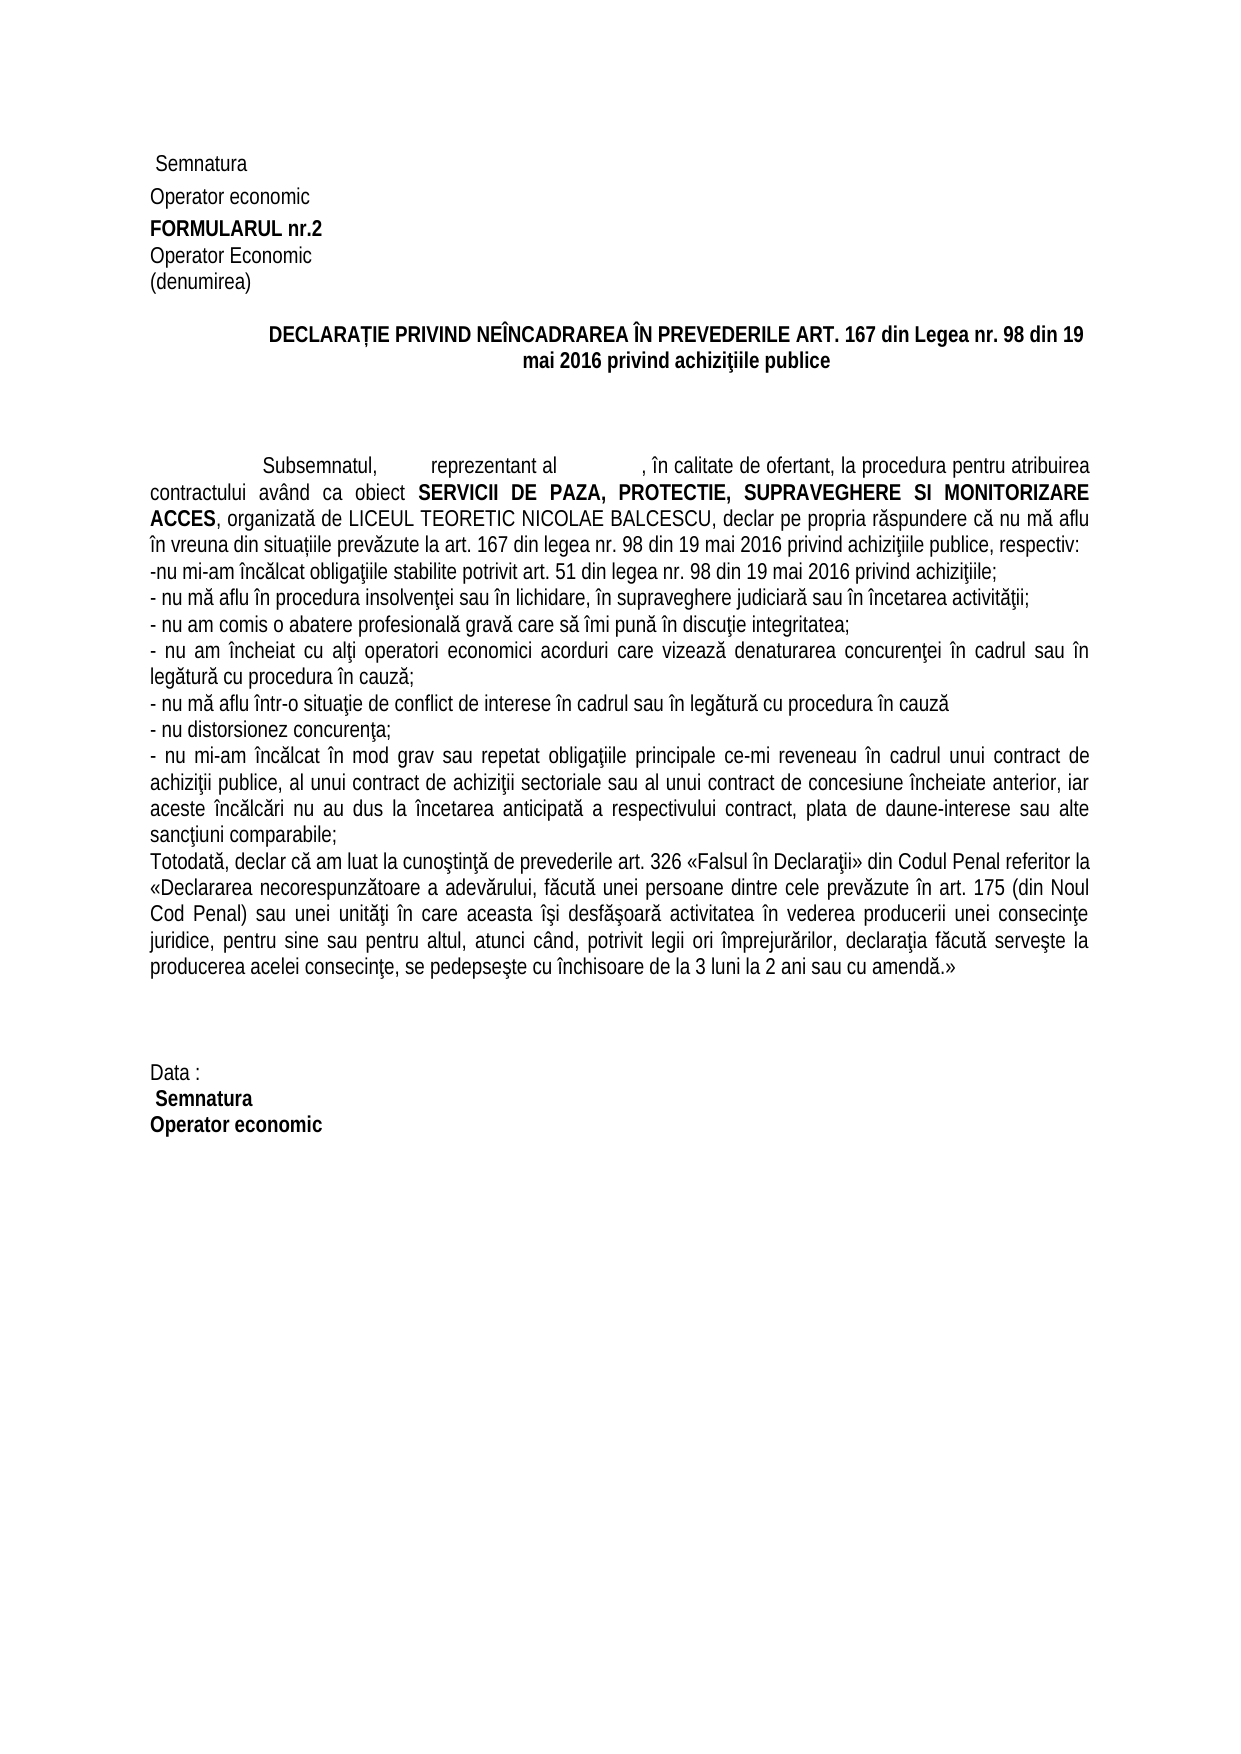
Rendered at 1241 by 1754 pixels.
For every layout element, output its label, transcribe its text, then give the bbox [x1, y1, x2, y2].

text - nu am încheiat cu alţi operatori economici acorduri care vizează denaturarea concurenţei în cadrul sau în legătură cu procedura în cauză; [150, 637, 1090, 689]
text Operator Economic [150, 242, 1090, 268]
text Operator economic [150, 183, 1090, 209]
text - nu am comis o abatere profesională gravă care să îmi pună în discuţie integritatea; [150, 611, 1090, 637]
subtitle DECLARAȚIE PRIVIND NEÎNCADRAREA ÎN PREVEDERILE ART. 167 din Legea nr. 98 din 19 mai 2016 privind achiziţiile publice [262, 321, 1090, 373]
text Semnatura [150, 150, 1090, 176]
text Operator economic [150, 1111, 1090, 1138]
text - nu mi-am încălcat în mod grav sau repetat obligaţiile principale ce-mi reveneau în cadrul unui contract de achiziţii publice, al unui contract de achiziţii sectoriale sau al unui contract de concesiune încheiate anterior, iar aceste încălcări nu au dus la încetarea anticipată a respectivului contract, plata de daune-interese sau alte sancţiuni comparabile; [150, 742, 1090, 848]
text - nu mă aflu în procedura insolvenţei sau în lichidare, în supraveghere judiciară sau în încetarea activităţii; [150, 584, 1090, 611]
text Totodată, declar că am luat la cunoştinţă de prevederile art. 326 «Falsul în Declaraţii» din Codul Penal referitor la «Declararea necorespunzătoare a adevărului, făcută unei persoane dintre cele prevăzute în art. 175 (din Noul Cod Penal) sau unei unităţi în care aceasta îşi desfăşoară activitatea în vederea producerii unei consecinţe juridice, pentru sine sau pentru altul, atunci când, potrivit legii ori împrejurărilor, declaraţia făcută serveşte la producerea acelei consecinţe, se pedepseşte cu închisoare de la 3 luni la 2 ani sau cu amendă.» [150, 848, 1090, 979]
text - nu distorsionez concurenţa; [150, 716, 1090, 742]
text Data : [150, 1058, 1090, 1085]
text Subsemnatul, reprezentant al , în calitate de ofertant, la procedura pentru atribuirea contractului având ca obiect SERVICII DE PAZA, PROTECTIE, SUPRAVEGHERE SI MONITORIZARE ACCES, organizată de LICEUL TEORETIC NICOLAE BALCESCU, declar pe propria răspundere că nu mă aflu în vreuna din situațiile prevăzute la art. 167 din legea nr. 98 din 19 mai 2016 privind achiziţiile publice, respectiv: [150, 452, 1090, 558]
text -nu mi-am încălcat obligaţiile stabilite potrivit art. 51 din legea nr. 98 din 19 mai 2016 privind achiziţiile; [150, 558, 1090, 584]
text FORMULARUL nr.2 [150, 215, 1090, 242]
text - nu mă aflu într-o situaţie de conflict de interese în cadrul sau în legătură cu procedura în cauză [150, 689, 1090, 716]
text (denumirea) [150, 268, 1090, 294]
text Semnatura [150, 1085, 1090, 1111]
